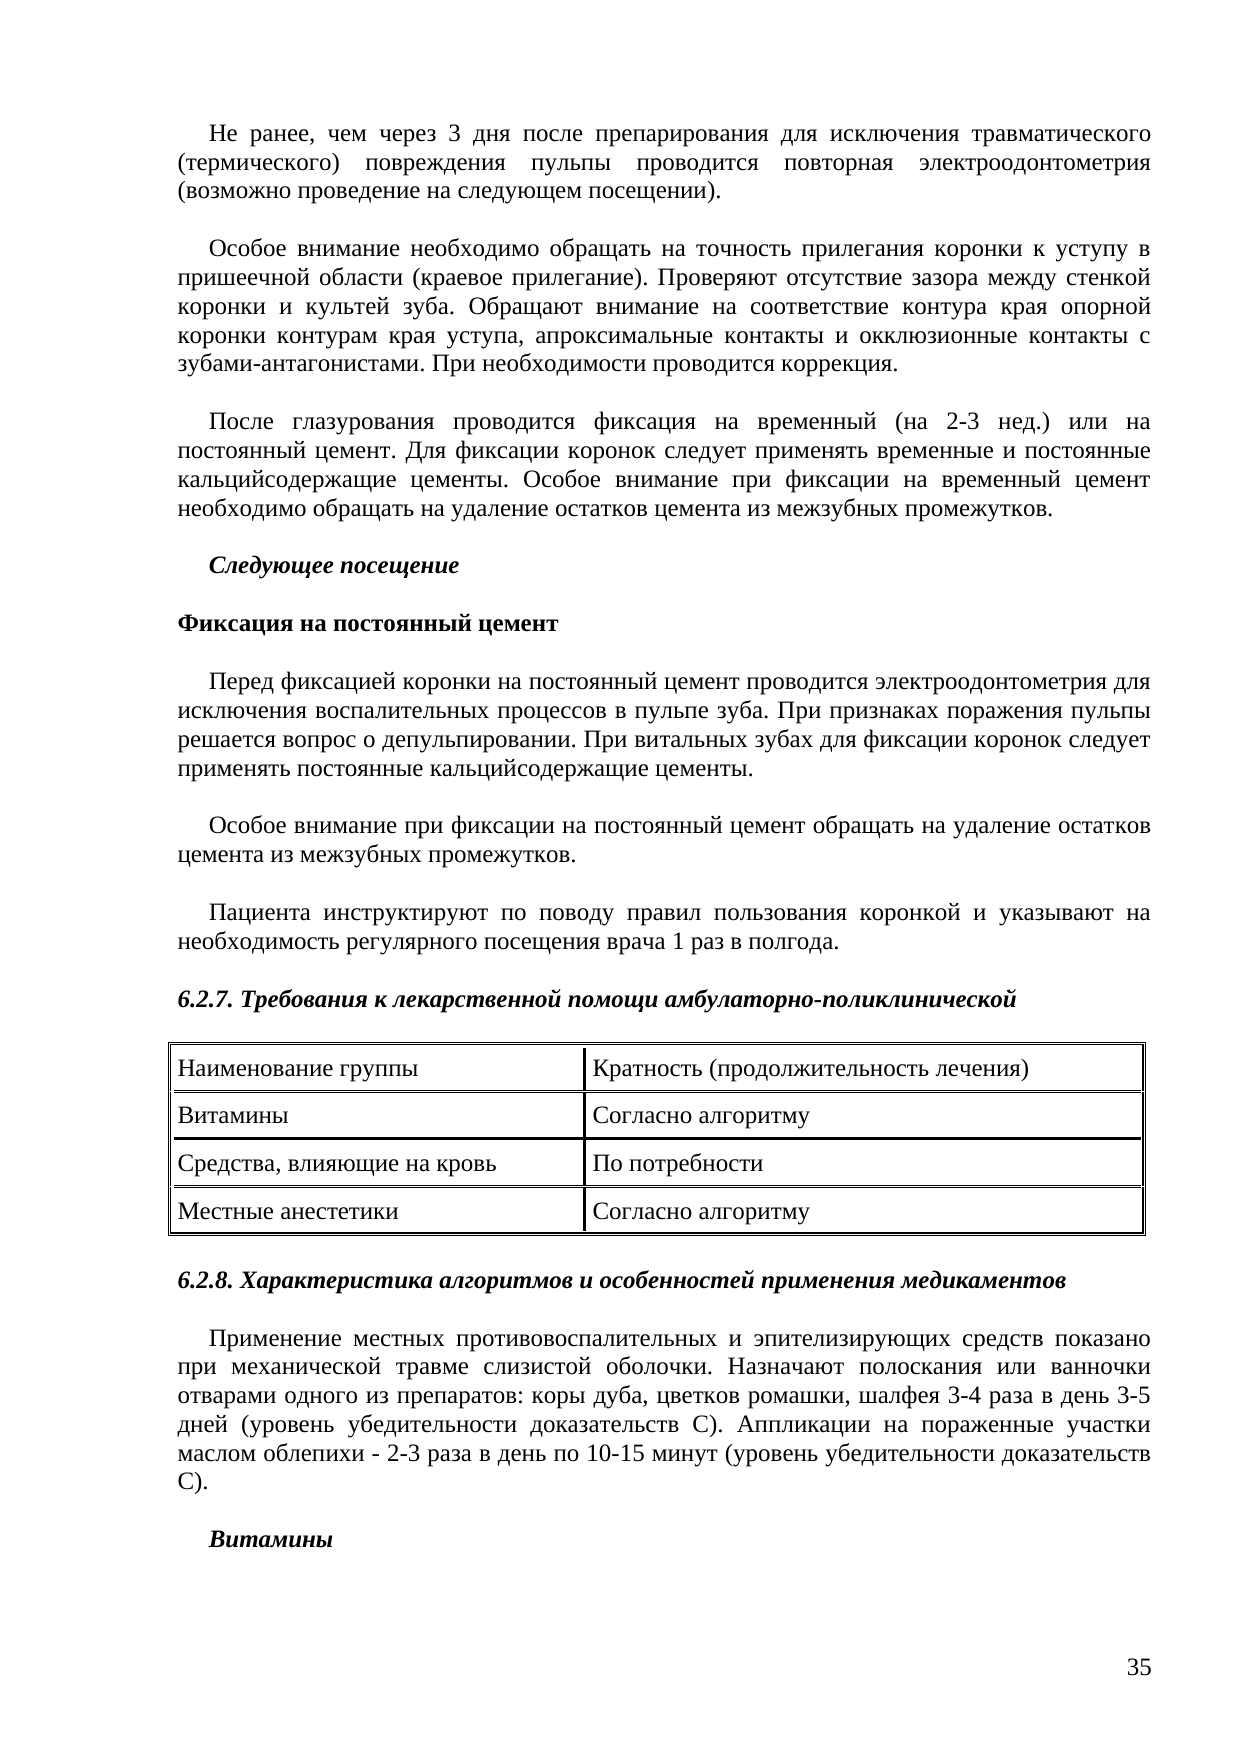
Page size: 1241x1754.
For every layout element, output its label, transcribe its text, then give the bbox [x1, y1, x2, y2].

text Применение местных противовоспалительных и эпителизирующих средств показано при механической травме слизистой оболочки. Назначают полоскания или ванночки отварами одного из препаратов: коры дуба, цветков ромашки, шалфея 3-4 раза в день 3-5 дней (уровень убедительности доказательств С). Аппликации на пораженные участки маслом облепихи - 2-3 раза в день по 10-15 минут (уровень убедительности доказательств С). [177, 1323, 1152, 1495]
table_cell Согласно алгоритму [586, 1090, 1143, 1137]
table_cell Согласно алгоритму [584, 1185, 1144, 1232]
table_header Наименование группы [171, 1045, 584, 1089]
subtitle 6.2.8. Характеристика алгоритмов и особенностей применения медикаментов [177, 1265, 1152, 1293]
table_cell По потребности [586, 1137, 1142, 1185]
text Следующее посещение [177, 551, 1152, 579]
subtitle Фиксация на постоянный цемент [177, 608, 1152, 637]
table_cell Витамины [171, 1090, 583, 1137]
text Особое внимание необходимо обращать на точность прилегания коронки к уступу в пришеечной области (краевое прилегание). Проверяют отсутствие зазора между стенкой коронки и культей зуба. Обращают внимание на соответствие контура края опорной коронки контурам края уступа, апроксимальные контакты и окклюзионные контакты с зубами-антагонистами. При необходимости проводится коррекция. [177, 233, 1152, 377]
table_header Кратность (продолжительность лечения) [584, 1045, 1142, 1089]
table_cell Средства, влияющие на кровь [171, 1137, 583, 1185]
text Перед фиксацией коронки на постоянный цемент проводится электроодонтометрия для исключения воспалительных процессов в пульпе зуба. При признаках поражения пульпы решается вопрос о депульпировании. При витальных зубах для фиксации коронок следует применять постоянные кальцийсодержащие цементы. [177, 666, 1152, 781]
text Витамины [177, 1524, 1152, 1553]
subtitle 6.2.7. Требования к лекарственной помощи амбулаторно-поликлинической [177, 984, 1152, 1013]
text После глазурования проводится фиксация на временный (на 2-3 нед.) или на постоянный цемент. Для фиксации коронок следует применять временные и постоянные кальцийсодержащие цементы. Особое внимание при фиксации на временный цемент необходимо обращать на удаление остатков цемента из межзубных промежутков. [177, 406, 1152, 521]
text Особое внимание при фиксации на постоянный цемент обращать на удаление остатков цемента из межзубных промежутков. [177, 811, 1152, 868]
text Не ранее, чем через 3 дня после препарирования для исключения травматического (термического) повреждения пульпы проводится повторная электроодонтометрия (возможно проведение на следующем посещении). [177, 118, 1152, 204]
text Пациента инструктируют по поводу правил пользования коронкой и указывают на необходимость регулярного посещения врача 1 раз в полгода. [177, 897, 1152, 955]
table_cell Местные анестетики [169, 1185, 584, 1232]
